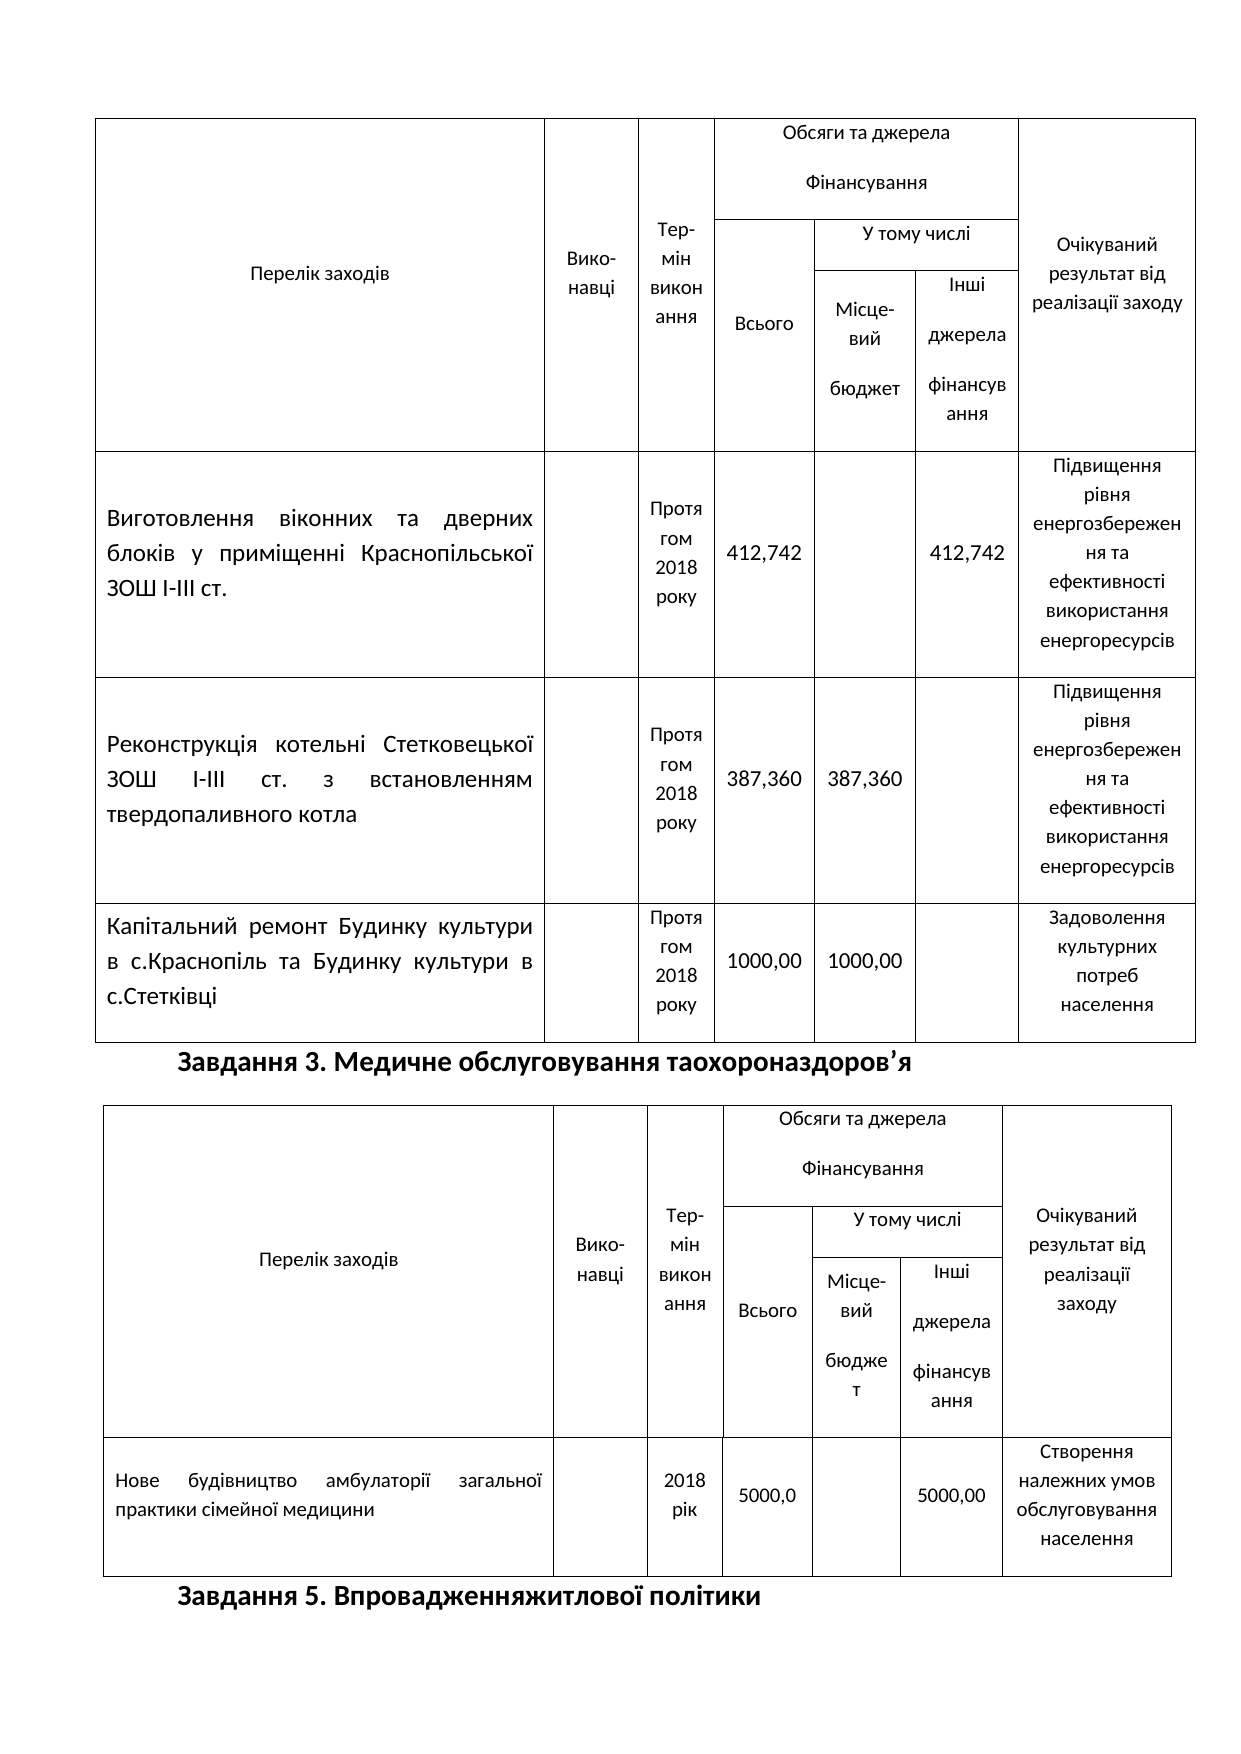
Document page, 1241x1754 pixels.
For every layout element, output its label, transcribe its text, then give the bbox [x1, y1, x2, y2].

table_header Вико-навці [554, 1106, 647, 1437]
table_cell Нове будівництво амбулаторії загальної практики сімейної медицини [104, 1438, 553, 1576]
table_header Тер-мін виконання [639, 119, 714, 451]
table_cell Капітальний ремонт Будинку культури в с.Краснопіль та Будинку культури в с.Стетківці [96, 904, 544, 1042]
table_cell [815, 452, 915, 677]
table_cell [545, 904, 638, 1042]
table_header Перелік заходів [104, 1106, 553, 1437]
table_cell Протягом 2018 року [639, 904, 714, 1042]
table_cell Створення належних умов обслуговування населення [1003, 1438, 1171, 1576]
table_cell 412,742 [715, 452, 814, 677]
table_cell Місце-вий бюджет [813, 1258, 900, 1437]
table_header Тер-мін виконання [648, 1106, 723, 1437]
table_cell Протягом 2018 року [639, 678, 714, 903]
table_cell Інші джерела фінансування [916, 271, 1018, 451]
table_header Обсяги та джерела Фінансування [715, 119, 1018, 219]
table_cell У тому числі [813, 1207, 1002, 1257]
table_cell Всього [724, 1207, 812, 1437]
table_cell Реконструкція котельні Стетковецької ЗОШ І-ІІІ ст. з встановленням твердопаливного котла [96, 678, 544, 903]
table_cell 412,742 [916, 452, 1018, 677]
table_cell [813, 1438, 900, 1576]
table_header Очікуваний результат від реалізації заходу [1019, 119, 1195, 451]
table_header Вико-навці [545, 119, 638, 451]
table_cell Всього [715, 220, 814, 451]
table_cell 5000,00 [901, 1438, 1002, 1576]
table_header Перелік заходів [96, 119, 544, 451]
table_header Очікуваний результат від реалізації заходу [1003, 1106, 1171, 1437]
table_cell Інші джерела фінансування [901, 1258, 1002, 1437]
table_cell [554, 1438, 647, 1576]
table_header Обсяги та джерела Фінансування [724, 1106, 1002, 1206]
text Завдання 3. Медичне обслуговування таохороназдоров’я [177, 1043, 1152, 1078]
table_cell Виготовлення віконних та дверних блоків у приміщенні Краснопільської ЗОШ І-ІІІ ст. [96, 452, 544, 677]
table_cell Задоволення культурних потреб населення [1019, 904, 1195, 1042]
text Завдання 5. Впровадженняжитлової політики [177, 1577, 1152, 1612]
table_cell [916, 678, 1018, 903]
table_cell [916, 904, 1018, 1042]
table_cell [545, 452, 638, 677]
table_cell Підвищення рівня енергозбереження та ефективності використання енергоресурсів [1019, 452, 1195, 677]
table_cell Підвищення рівня енергозбереження та ефективності використання енергоресурсів [1019, 678, 1195, 903]
table_cell 387,360 [715, 678, 814, 903]
table_cell 387,360 [815, 678, 915, 903]
table_cell 2018 рік [648, 1438, 722, 1576]
table_cell Протягом 2018 року [639, 452, 714, 677]
table_cell [545, 678, 638, 903]
table_cell У тому числі [815, 220, 1018, 270]
table_cell Місце-вий бюджет [815, 271, 915, 451]
table_cell 5000,0 [723, 1438, 812, 1576]
table_cell 1000,00 [815, 904, 915, 1042]
table_cell 1000,00 [715, 904, 814, 1042]
